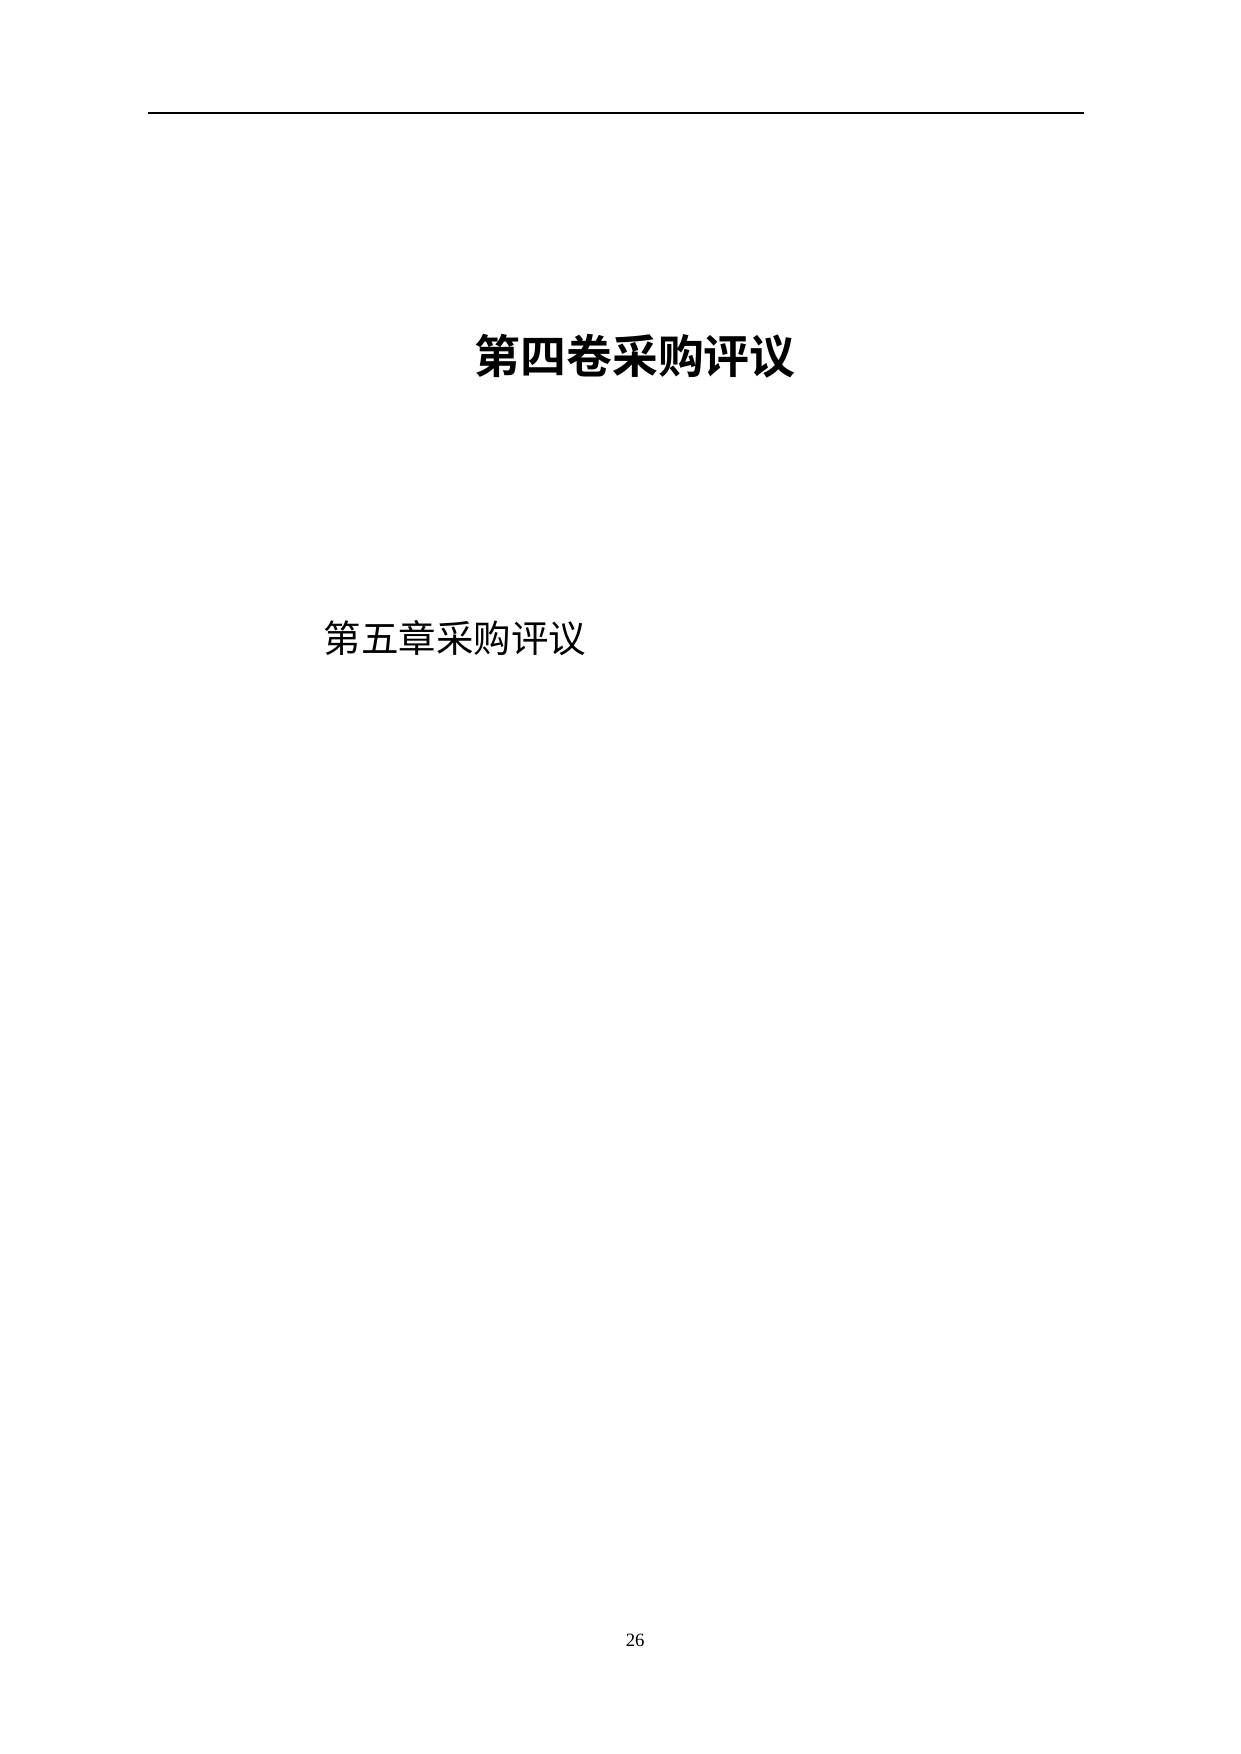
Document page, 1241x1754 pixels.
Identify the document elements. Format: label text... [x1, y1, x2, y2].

text 第五章采购评议 [148, 609, 1122, 663]
subtitle 第四卷采购评议 [148, 321, 1122, 387]
